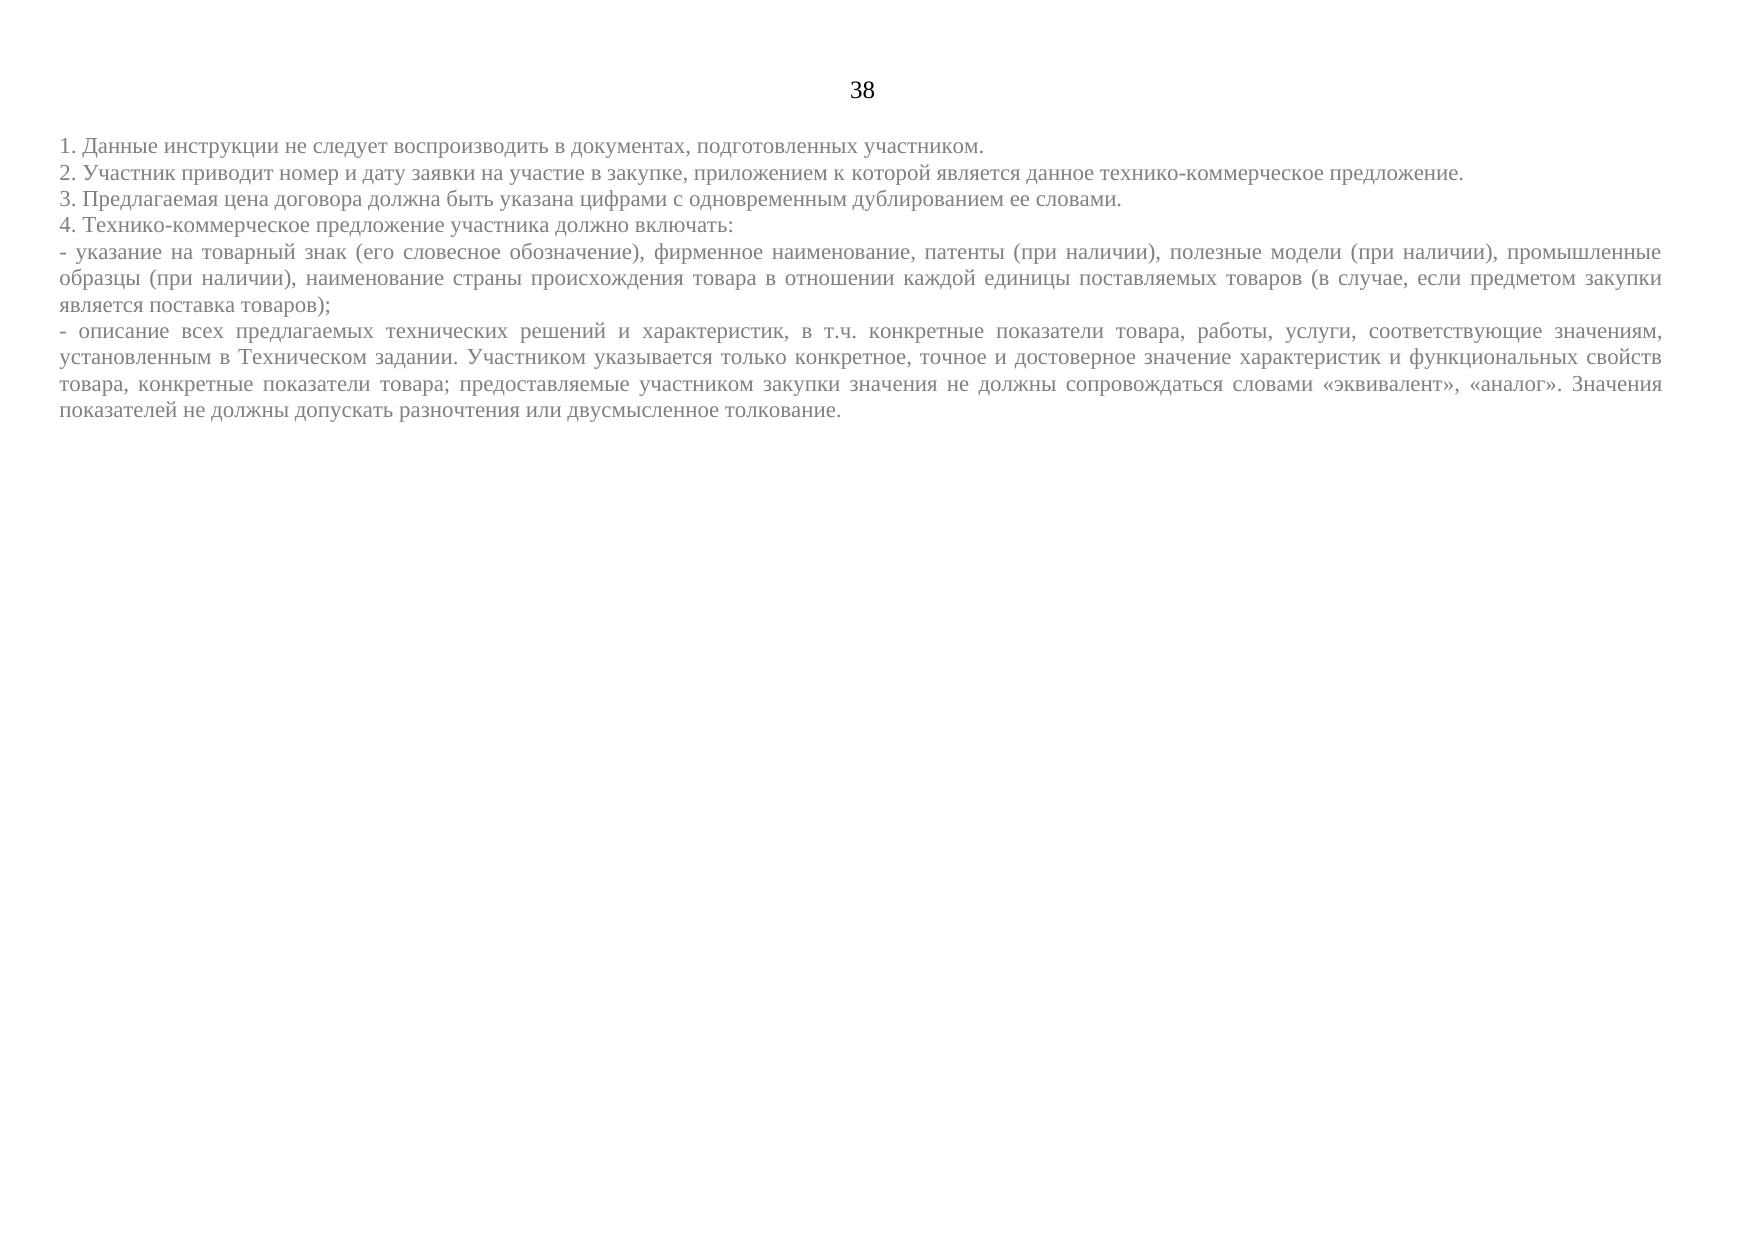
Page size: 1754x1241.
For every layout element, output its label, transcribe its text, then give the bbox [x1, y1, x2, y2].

text 4. Технико-коммерческое предложение участника должно включать: [59, 212, 1665, 238]
text 2. Участник приводит номер и дату заявки на участие в закупке, приложением к которой является данное технико-коммерческое предложение. [59, 159, 1665, 185]
text - описание всех предлагаемых технических решений и характеристик, в т.ч. конкретные показатели товара, работы, услуги, соответствующие значениям, установленным в Техническом задании. Участником указывается только конкретное, точное и достоверное значение характеристик и функциональных свойств товара, конкретные показатели товара; предоставляемые участником закупки значения не должны сопровождаться словами «эквивалент», «аналог». Значения показателей не должны допускать разночтения или двусмысленное толкование. [59, 317, 1665, 422]
text - указание на товарный знак (его словесное обозначение), фирменное наименование, патенты (при наличии), полезные модели (при наличии), промышленные образцы (при наличии), наименование страны происхождения товара в отношении каждой единицы поставляемых товаров (в случае, если предметом закупки является поставка товаров); [59, 238, 1665, 317]
text 3. Предлагаемая цена договора должна быть указана цифрами с одновременным дублированием ее словами. [59, 185, 1665, 212]
text 1. Данные инструкции не следует воспроизводить в документах, подготовленных участником. [59, 132, 1665, 159]
